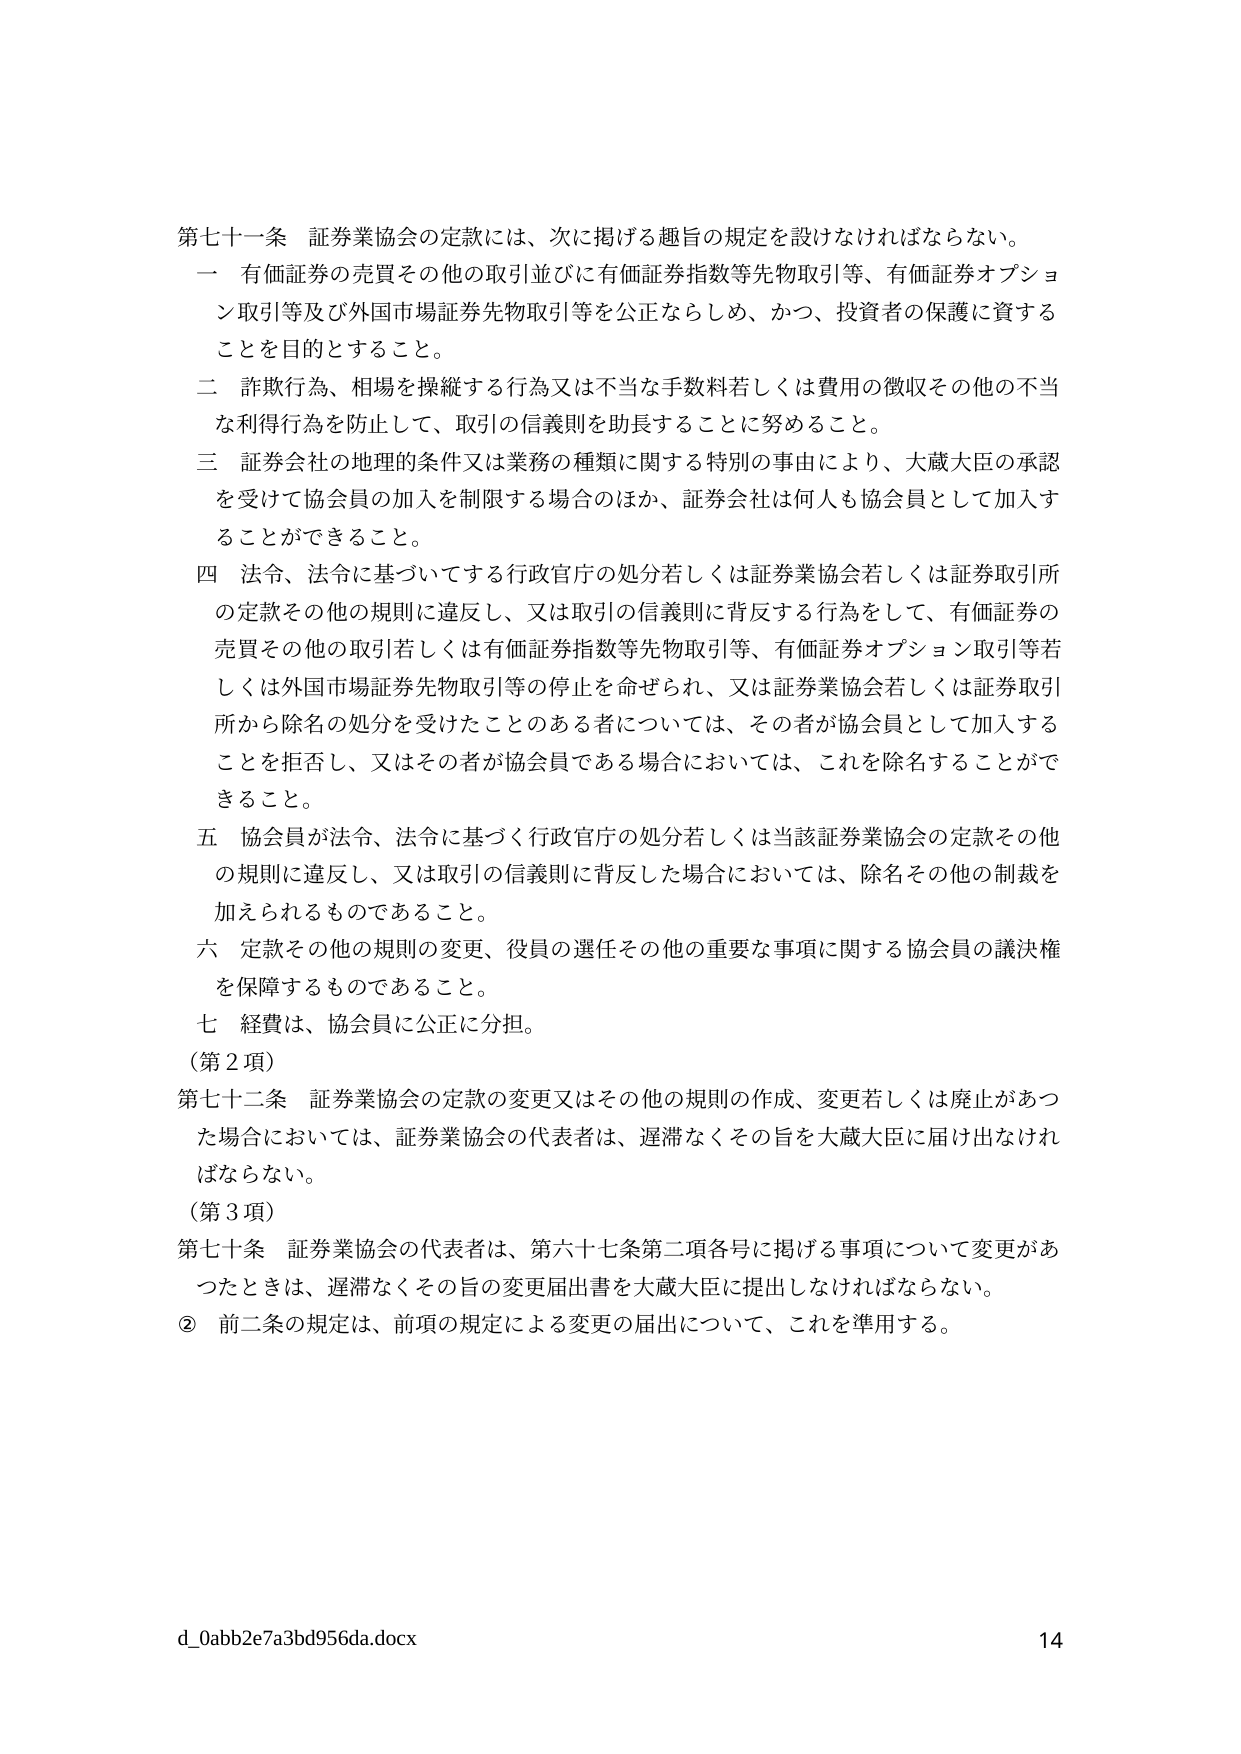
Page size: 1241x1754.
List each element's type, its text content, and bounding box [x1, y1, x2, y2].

text 第七十二条 証券業協会の定款の変更又はその他の規則の作成、変更若しくは廃止があつた場合においては、証券業協会の代表者は、遅滞なくその旨を大蔵大臣に届け出なければならない。 [177, 1079, 1063, 1192]
text 二 詐欺行為、相場を操縦する行為又は不当な手数料若しくは費用の徴収その他の不当な利得行為を防止して、取引の信義則を助長することに努めること。 [196, 367, 1063, 442]
text （第３項） [177, 1192, 1063, 1229]
text 四 法令、法令に基づいてする行政官庁の処分若しくは証券業協会若しくは証券取引所の定款その他の規則に違反し、又は取引の信義則に背反する行為をして、有価証券の売買その他の取引若しくは有価証券指数等先物取引等、有価証券オプション取引等若しくは外国市場証券先物取引等の停止を命ぜられ、又は証券業協会若しくは証券取引所から除名の処分を受けたことのある者については、その者が協会員として加入することを拒否し、又はその者が協会員である場合においては、これを除名することができること。 [196, 554, 1063, 817]
text 第七十条 証券業協会の代表者は、第六十七条第二項各号に掲げる事項について変更があつたときは、遅滞なくその旨の変更届出書を大蔵大臣に提出しなければならない。 [177, 1229, 1063, 1304]
text 五 協会員が法令、法令に基づく行政官庁の処分若しくは当該証券業協会の定款その他の規則に違反し、又は取引の信義則に背反した場合においては、除名その他の制裁を加えられるものであること。 [196, 817, 1063, 929]
text 六 定款その他の規則の変更、役員の選任その他の重要な事項に関する協会員の議決権を保障するものであること。 [196, 929, 1063, 1004]
text （第２項） [177, 1042, 1063, 1079]
text ② 前二条の規定は、前項の規定による変更の届出について、これを準用する。 [177, 1304, 1063, 1342]
text 一 有価証券の売買その他の取引並びに有価証券指数等先物取引等、有価証券オプション取引等及び外国市場証券先物取引等を公正ならしめ、かつ、投資者の保護に資することを目的とすること。 [196, 254, 1063, 367]
text 第七十一条 証券業協会の定款には、次に掲げる趣旨の規定を設けなければならない。 [177, 217, 1063, 254]
text 七 経費は、協会員に公正に分担。 [196, 1004, 1063, 1042]
text 三 証券会社の地理的条件又は業務の種類に関する特別の事由により、大蔵大臣の承認を受けて協会員の加入を制限する場合のほか、証券会社は何人も協会員として加入することができること。 [196, 442, 1063, 554]
